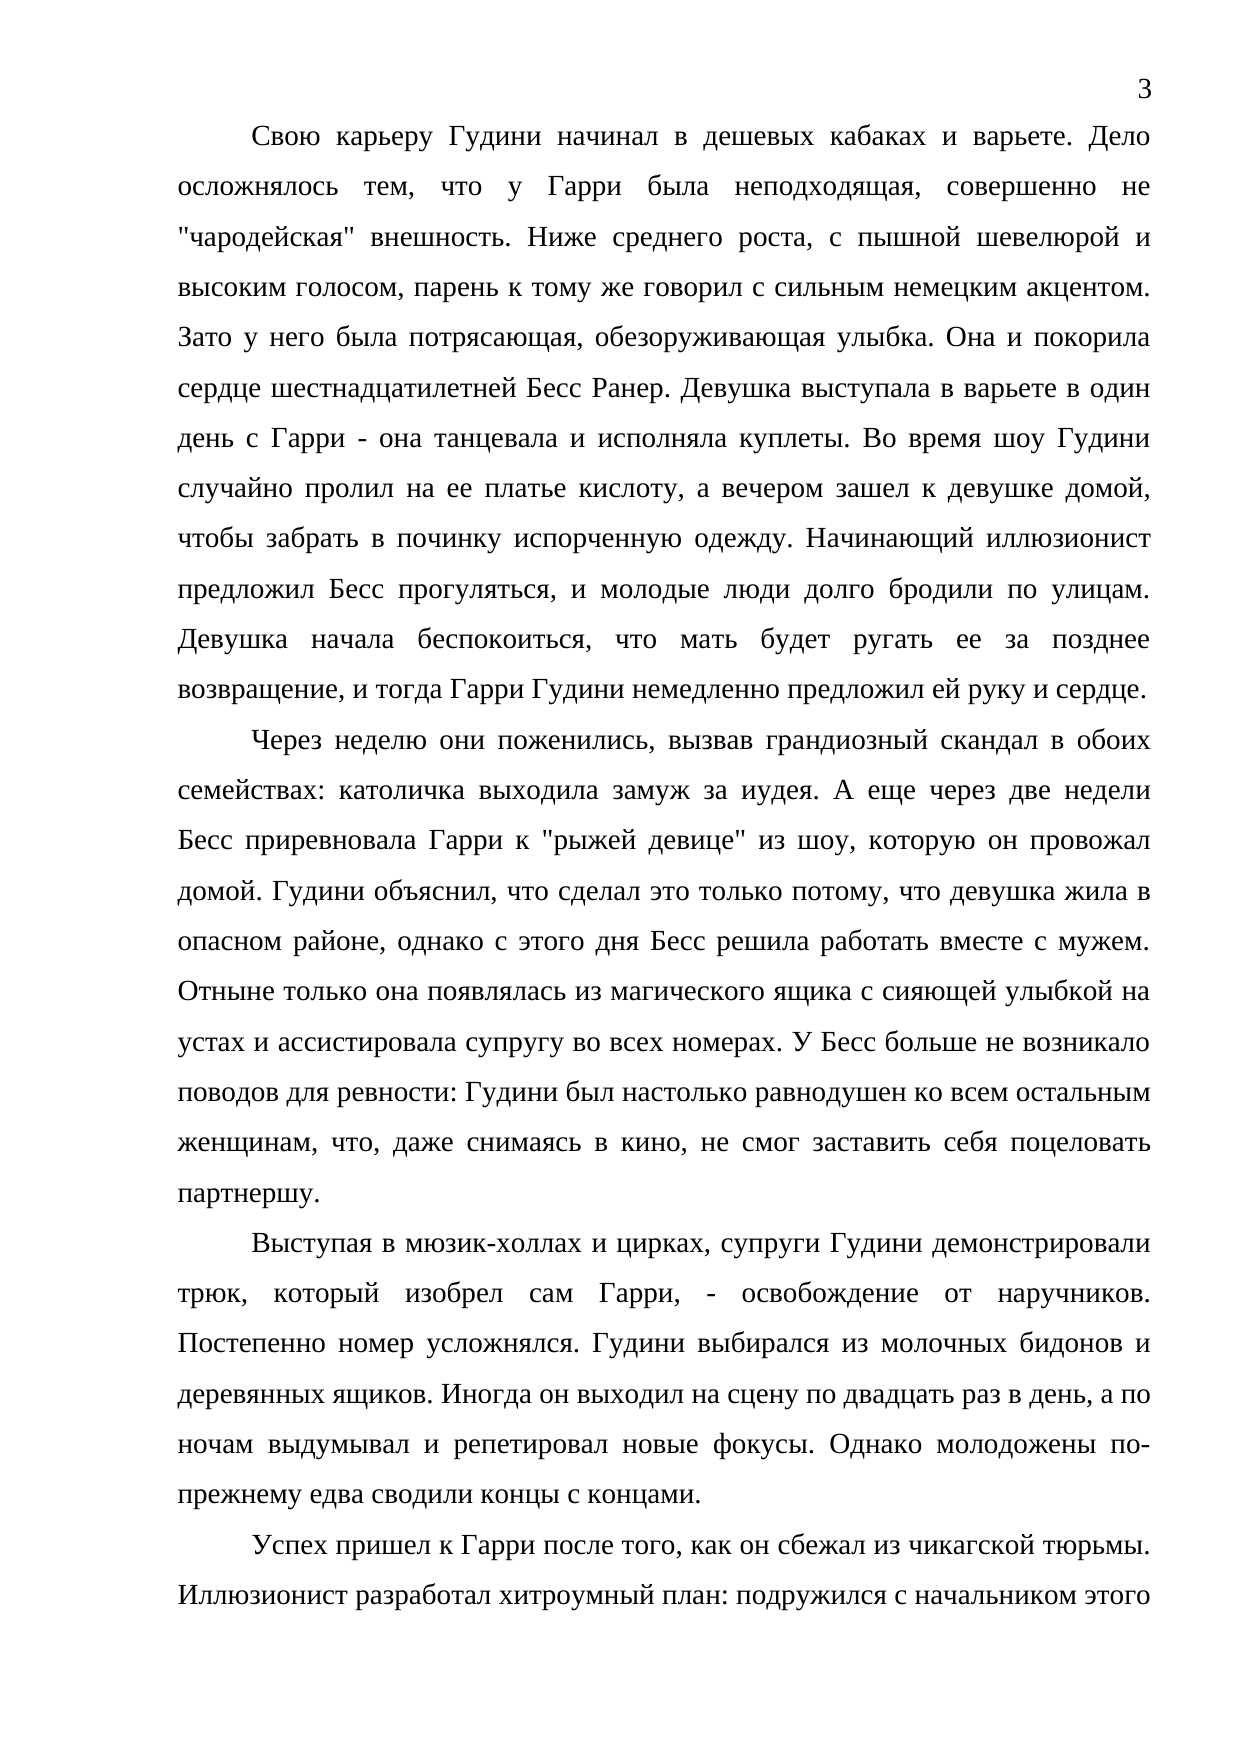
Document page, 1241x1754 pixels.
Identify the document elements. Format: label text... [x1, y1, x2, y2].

text Свою карьеру Гудини начинал в дешевых кабаках и варьете. Дело осложнялось тем, что у Гарри была неподходящая, совершенно не "чародейская" внешность. Ниже среднего роста, с пышной шевелюрой и высоким голосом, парень к тому же говорил с сильным немецким акцентом. Зато у него была потрясающая, обезоруживающая улыбка. Она и покорила сердце шестнадцатилетней Бесс Ранер. Девушка выступала в варьете в один день с Гарри - она танцевала и исполняла куплеты. Во время шоу Гудини случайно пролил на ее платье кислоту, а вечером зашел к девушке домой, чтобы забрать в починку испорченную одежду. Начинающий иллюзионист предложил Бесс прогуляться, и молодые люди долго бродили по улицам. Девушка начала беспокоиться, что мать будет ругать ее за позднее возвращение, и тогда Гарри Гудини немедленно предложил ей руку и сердце. [177, 118, 1152, 705]
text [177, 1527, 1152, 1611]
text Через неделю они поженились, вызвав грандиозный скандал в обоих семействах: католичка выходила замуж за иудея. А еще через две недели Бесс приревновала Гарри к "рыжей девице" из шоу, которую он провожал домой. Гудини объяснил, что сделал это только потому, что девушка жила в опасном районе, однако с этого дня Бесс решила работать вместе с мужем. Отныне только она появлялась из магического ящика с сияющей улыбкой на устах и ассистировала супругу во всех номерах. У Бесс больше не возникало поводов для ревности: Гудини был настолько равнодушен ко всем остальным женщинам, что, даже снимаясь в кино, не смог заставить себя поцеловать партнершу. [177, 722, 1152, 1208]
text Выступая в мюзик-холлах и цирках, супруги Гудини демонстрировали трюк, который изобрел сам Гарри, - освобождение от наручников. Постепенно номер усложнялся. Гудини выбирался из молочных бидонов и деревянных ящиков. Иногда он выходил на сцену по двадцать раз в день, а по ночам выдумывал и репетировал новые фокусы. Однако молодожены по-прежнему едва сводили концы с концами. [177, 1225, 1152, 1510]
